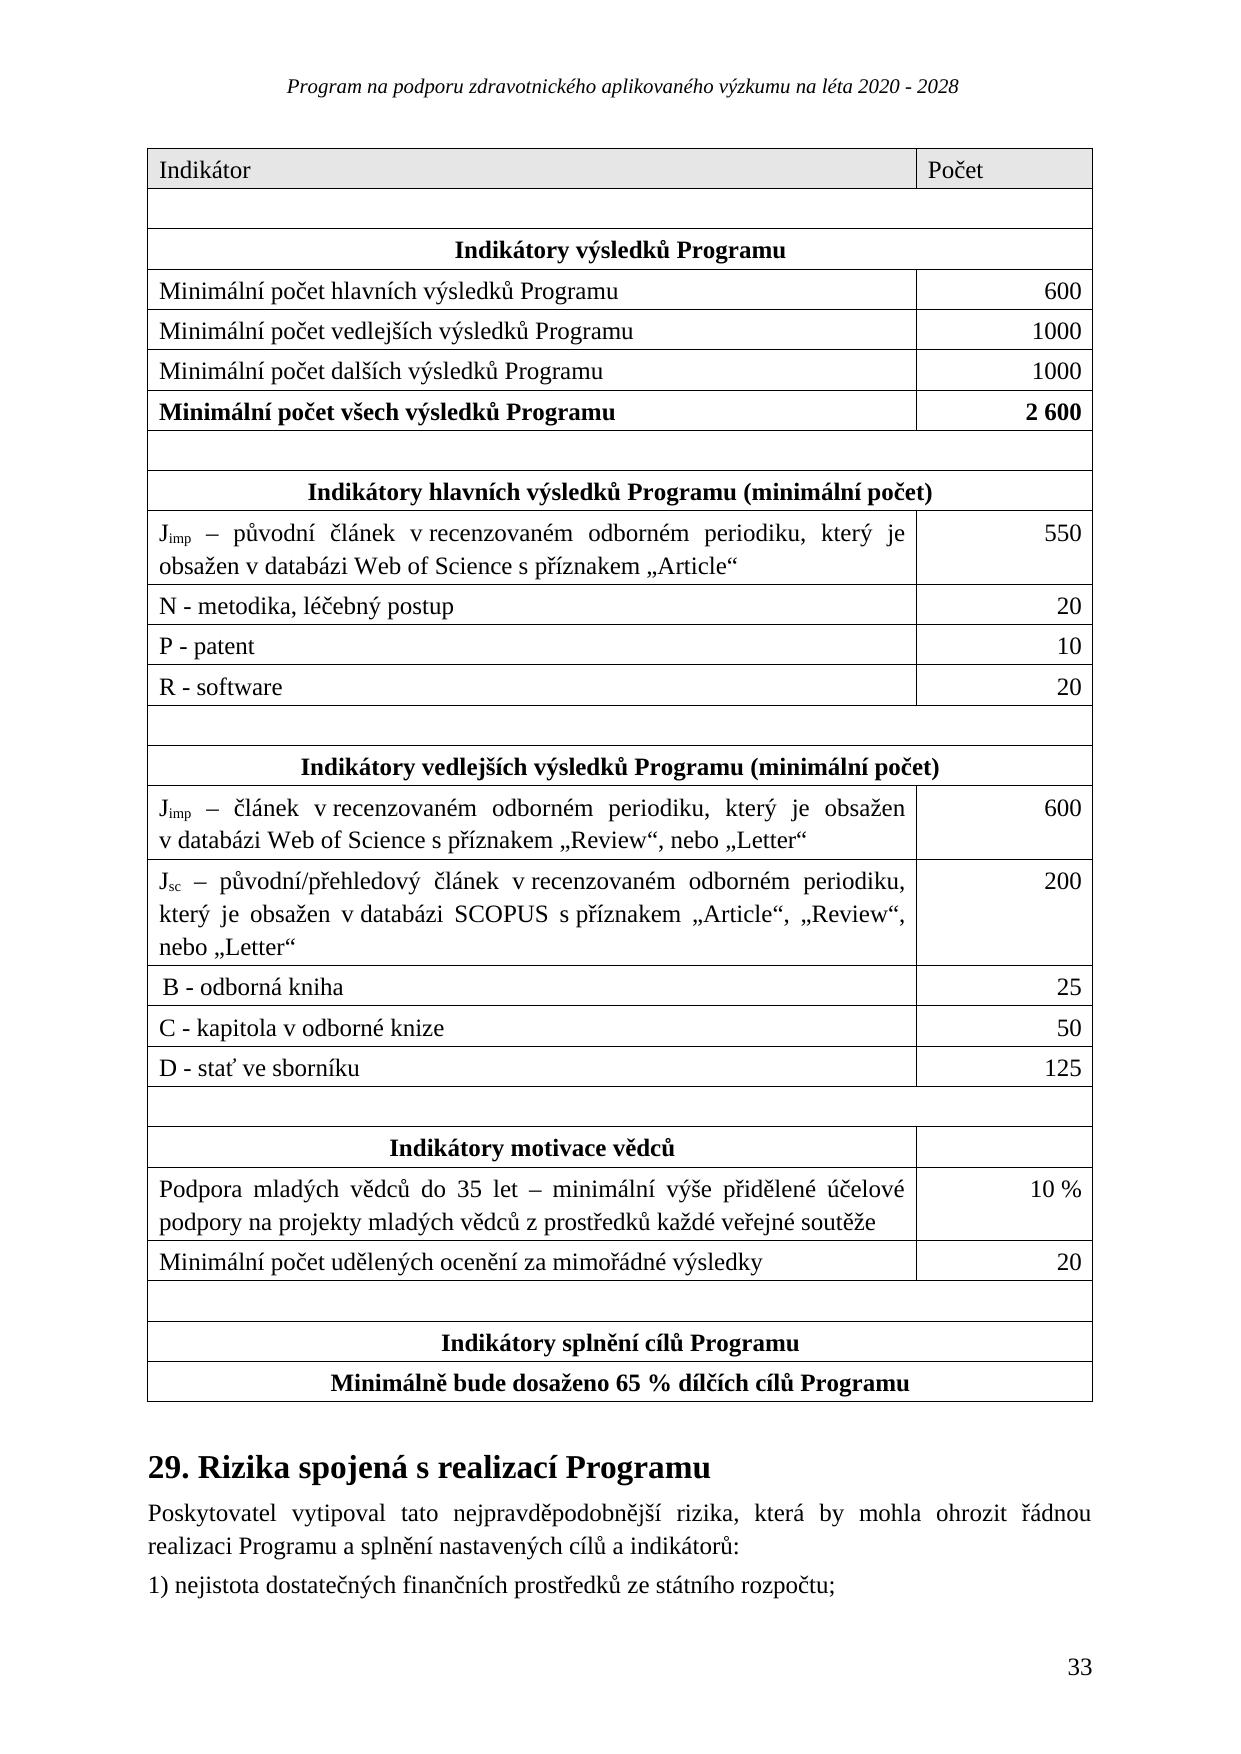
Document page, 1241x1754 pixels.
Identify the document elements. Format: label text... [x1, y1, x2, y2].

table_cell [148, 1281, 1092, 1321]
table_cell 600 [917, 270, 1092, 309]
table_cell Minimální počet udělených ocenění za mimořádné výsledky [148, 1241, 916, 1280]
table_cell 550 [917, 511, 1092, 584]
table_cell Minimálně bude dosaženo 65 % dílčích cílů Programu [148, 1362, 1092, 1401]
table_cell Minimální počet dalších výsledků Programu [148, 350, 916, 389]
table_cell Minimální počet vedlejších výsledků Programu [148, 310, 916, 349]
table_cell 125 [917, 1047, 1092, 1086]
table_cell P - patent [148, 625, 916, 664]
subtitle 29. Rizika spojená s realizací Programu [148, 1448, 1093, 1486]
table_cell D - stať ve sborníku [148, 1047, 916, 1086]
table_cell 50 [917, 1006, 1092, 1046]
text 1) nejistota dostatečných finančních prostředků ze státního rozpočtu; [148, 1570, 1093, 1599]
table_cell Indikátory výsledků Programu [148, 229, 1092, 268]
table_cell 20 [917, 665, 1092, 705]
table_cell Jsc – původní/přehledový článek v recenzovaném odborném periodiku, který je obsažen v databázi SCOPUS s příznakem „Article“, „Review“, nebo „Letter“ [148, 860, 916, 965]
table_cell 10 % [917, 1168, 1092, 1240]
table_cell B - odborná kniha [148, 966, 916, 1005]
table_cell Indikátory motivace vědců [148, 1127, 916, 1167]
table_cell 200 [917, 860, 1092, 965]
table_cell [148, 1087, 1092, 1126]
table_cell 600 [917, 786, 1092, 859]
table_cell 10 [917, 625, 1092, 664]
table_cell 1000 [917, 350, 1092, 389]
table_cell Indikátory splnění cílů Programu [148, 1322, 1092, 1361]
table_cell 25 [917, 966, 1092, 1005]
table_cell [917, 1127, 1092, 1167]
table_header Indikátor [148, 149, 916, 188]
table_cell [148, 431, 1092, 470]
table_cell 1000 [917, 310, 1092, 349]
table_cell C - kapitola v odborné knize [148, 1006, 916, 1046]
table_cell 20 [917, 585, 1092, 624]
table_cell Podpora mladých vědců do 35 let – minimální výše přidělené účelové podpory na projekty mladých vědců z prostředků každé veřejné soutěže [148, 1168, 916, 1240]
table_cell 2 600 [917, 391, 1092, 430]
table_cell [148, 706, 1092, 745]
text Poskytovatel vytipoval tato nejpravděpodobnější rizika, která by mohla ohrozit řádnou realizaci Programu a splnění nastavených cílů a indikátorů: [148, 1498, 1093, 1560]
table_cell R - software [148, 665, 916, 705]
table_cell Jimp – původní článek v recenzovaném odborném periodiku, který je obsažen v databázi Web of Science s příznakem „Article“ [148, 511, 916, 584]
table_cell Jimp – článek v recenzovaném odborném periodiku, který je obsažen v databázi Web of Science s příznakem „Review“, nebo „Letter“ [148, 786, 916, 859]
table_cell Indikátory vedlejších výsledků Programu (minimální počet) [148, 746, 1092, 785]
table_cell Minimální počet všech výsledků Programu [148, 391, 916, 430]
table_cell Minimální počet hlavních výsledků Programu [148, 270, 916, 309]
table_cell 20 [917, 1241, 1092, 1280]
table_cell [148, 189, 1092, 228]
table_header Počet [917, 149, 1092, 188]
table_cell N - metodika, léčebný postup [148, 585, 916, 624]
table_cell Indikátory hlavních výsledků Programu (minimální počet) [148, 471, 1092, 510]
